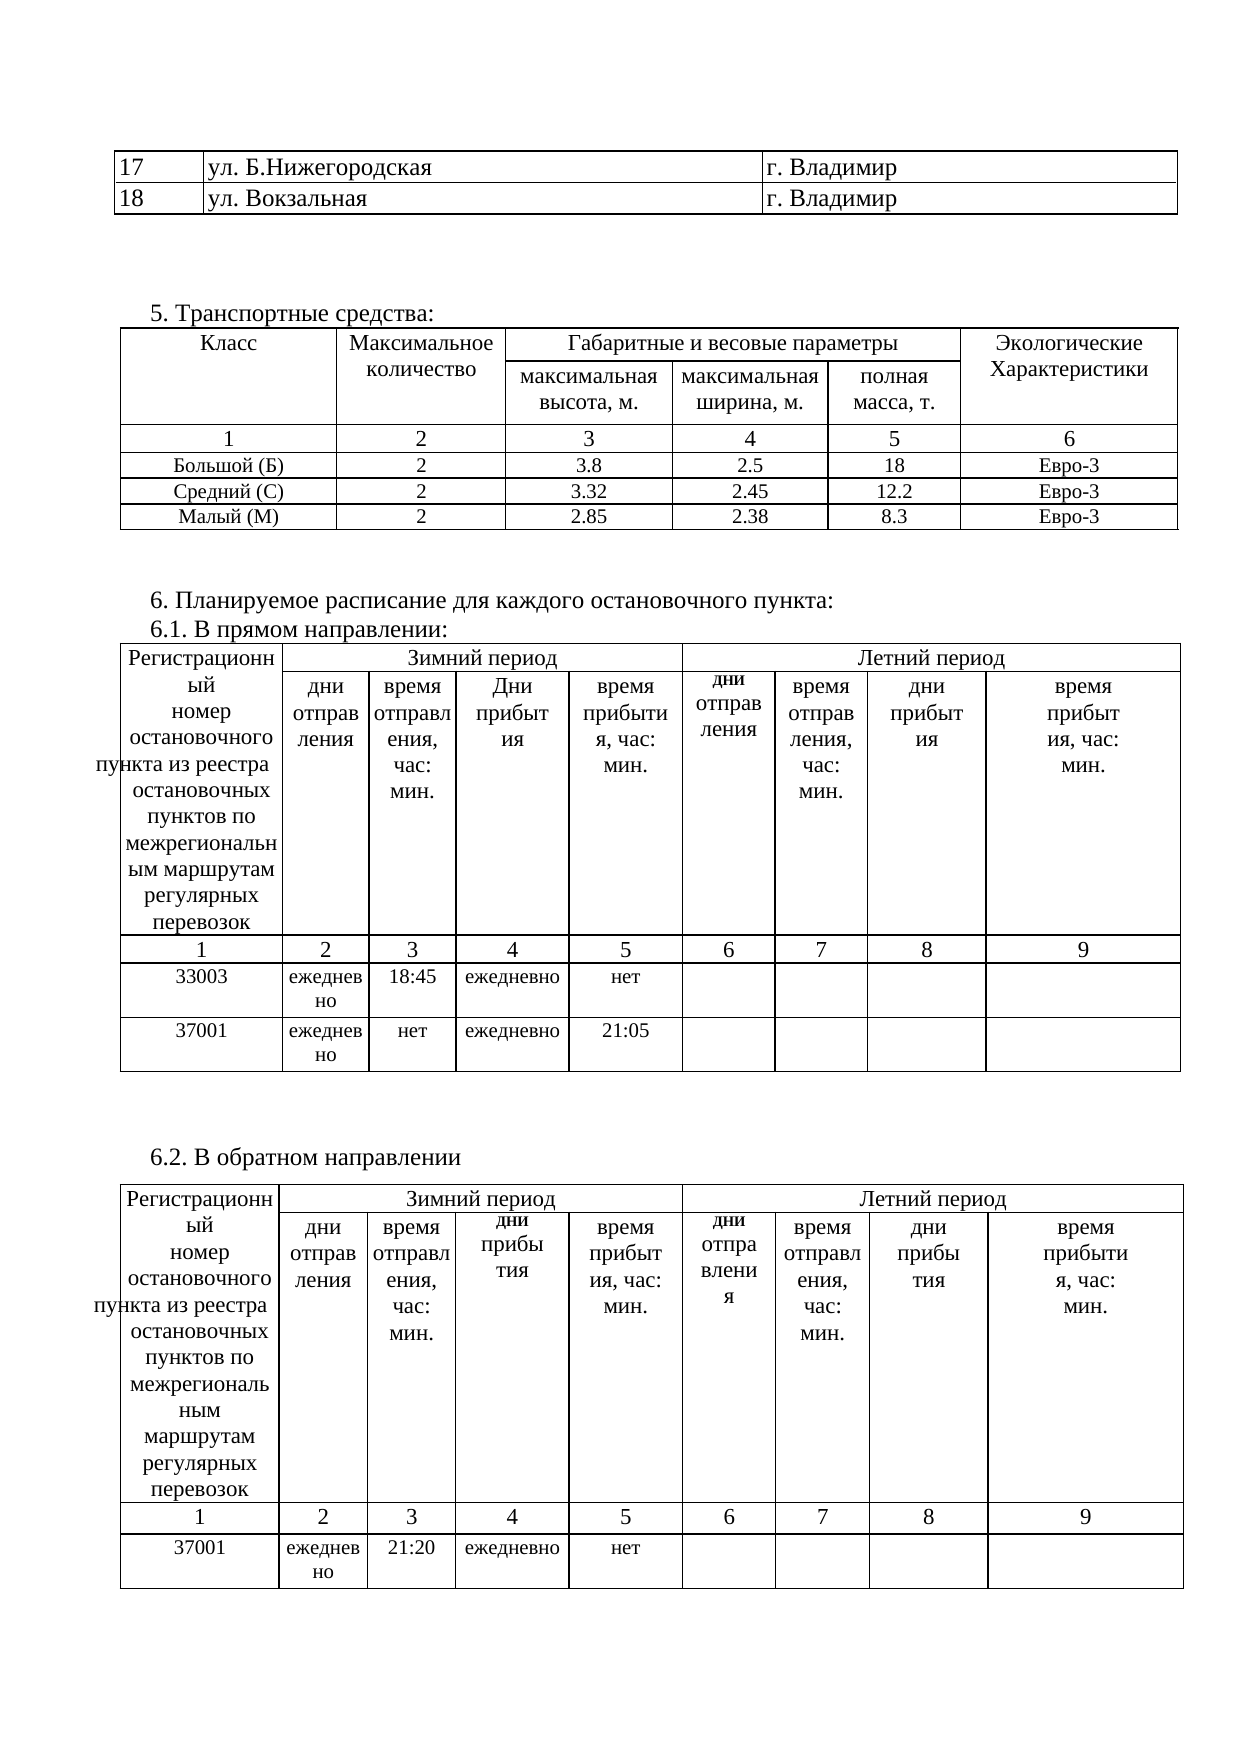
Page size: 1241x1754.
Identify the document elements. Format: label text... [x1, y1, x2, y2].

table_cell 4 [457, 936, 568, 962]
table_cell время прибыти я, час: мин. [570, 672, 682, 934]
table_cell Средний (С) [121, 479, 336, 503]
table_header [121, 1185, 278, 1501]
table_cell дни отправ ления [280, 1213, 367, 1501]
table_cell время прибыт ия, час: мин. [570, 1213, 682, 1501]
table_cell Большой (Б) [121, 453, 336, 477]
table_cell Малый (М) [121, 505, 336, 528]
table_header Летний период [683, 644, 1180, 671]
table_header Зимний период [280, 1185, 682, 1212]
table_header Класс [121, 329, 336, 424]
table_cell 3 [368, 1503, 455, 1533]
table_cell Дни прибыт ия [457, 672, 568, 934]
table_cell Евро-3 [961, 505, 1177, 528]
table_cell 5 [570, 936, 682, 962]
text 6. Планируемое расписание для каждого остановочного пункта: [150, 585, 1090, 614]
table_cell 2 [283, 936, 368, 962]
table_cell [989, 1535, 1183, 1588]
table_cell 21:20 [368, 1535, 455, 1588]
table_cell 2.38 [673, 505, 827, 528]
table_cell нет [370, 1018, 455, 1071]
table_cell ежедневно [283, 1018, 368, 1071]
table_cell 1 [121, 936, 282, 962]
table_header Зимний период [283, 644, 682, 671]
text 6.1. В прямом направлении: [150, 614, 1090, 643]
table_cell г. Владимир [763, 181, 1177, 213]
table_cell [683, 1535, 775, 1588]
table_cell 17 [115, 152, 203, 181]
table_cell 4 [456, 1503, 568, 1533]
table_cell Евро-3 [961, 479, 1177, 503]
table_cell дни отправ ления [283, 672, 368, 934]
table_cell г. Владимир [763, 152, 1177, 181]
table_cell 18 [115, 183, 203, 213]
table_cell 5 [829, 425, 960, 452]
table_cell 12.2 [829, 479, 960, 503]
table_cell 18:45 [370, 964, 455, 1016]
table_cell 6 [683, 1503, 775, 1533]
text 5. Транспортные средства: [150, 298, 1090, 327]
table_cell [987, 964, 1180, 1016]
table_cell ДНИ прибы тия [456, 1213, 568, 1501]
table_cell ул. Вокзальная [204, 183, 762, 213]
table_cell [776, 1535, 869, 1588]
table_cell 2 [337, 505, 505, 528]
table_cell время отправ ления, час: мин. [776, 672, 867, 934]
table_cell ежедневно [283, 964, 368, 1016]
table_cell ул. Б.Нижегородская [204, 152, 762, 181]
table_cell [776, 964, 867, 1016]
table_cell дни прибыт ия [868, 672, 985, 934]
table_cell 7 [776, 936, 867, 962]
table_cell 6 [683, 936, 774, 962]
table_cell [868, 1018, 985, 1071]
table_cell время прибыти я, час: мин. [989, 1213, 1183, 1501]
table_cell ежедневно [280, 1535, 367, 1588]
table_cell 7 [776, 1503, 869, 1533]
table_cell 6 [961, 425, 1177, 452]
table_cell 3 [506, 425, 672, 452]
table_cell 37001 [121, 1018, 282, 1071]
table_cell 9 [987, 936, 1180, 962]
table_cell 2 [337, 479, 505, 503]
table_header Максимальное количество [337, 329, 505, 424]
table_cell [870, 1535, 987, 1588]
table_cell время отправл ения, час: мин. [370, 672, 455, 934]
table_cell 8.3 [829, 505, 960, 528]
table_cell 1 [121, 1503, 278, 1533]
table_cell [868, 964, 985, 1016]
table_cell время отправл ения, час: мин. [776, 1213, 869, 1501]
table_cell 2 [337, 453, 505, 477]
table_cell максимальная ширина, м. [673, 362, 827, 424]
table_cell нет [570, 964, 682, 1016]
table_cell 2.45 [673, 479, 827, 503]
table_cell ДНИ отпра влени я [683, 1213, 775, 1501]
table_header Габаритные и весовые параметры [506, 329, 960, 360]
table_cell 8 [868, 936, 985, 962]
table_cell 37001 [121, 1535, 278, 1588]
table_cell 4 [673, 425, 827, 452]
table_header Летний период [683, 1185, 1183, 1212]
table_cell [776, 1018, 867, 1071]
table_cell 5 [570, 1503, 682, 1533]
table_cell [683, 964, 774, 1016]
table_header Экологические Характеристики [961, 329, 1177, 424]
table_cell время прибыт ия, час: мин. [987, 672, 1180, 934]
table_cell Евро-3 [961, 453, 1177, 477]
table_cell дни прибы тия [870, 1213, 987, 1501]
table_cell 21:05 [570, 1018, 682, 1071]
table_cell 3.8 [506, 453, 672, 477]
table_cell 33003 [121, 964, 282, 1016]
table_cell ежедневно [457, 1018, 568, 1071]
table_cell ежедневно [457, 964, 568, 1016]
table_cell время отправл ения, час: мин. [368, 1213, 455, 1501]
table_cell [683, 1018, 774, 1071]
table_cell 2.5 [673, 453, 827, 477]
table_cell 9 [989, 1503, 1183, 1533]
table_header Регистрационный номер остановочного пункта из реестра остановочных пунктов по межрегиональным маршрутам регулярных перевозок [121, 644, 282, 934]
table_cell 18 [829, 453, 960, 477]
table_cell 1 [121, 425, 336, 452]
table_cell 2 [280, 1503, 367, 1533]
table_cell 3 [370, 936, 455, 962]
table_cell ДНИ отправ ления [683, 672, 774, 934]
table_cell ежедневно [456, 1535, 568, 1588]
table_cell нет [570, 1535, 682, 1588]
table_cell 3.32 [506, 479, 672, 503]
table_cell максимальная высота, м. [506, 362, 672, 424]
table_cell 8 [870, 1503, 987, 1533]
table_cell 2 [337, 425, 505, 452]
table_cell полная масса, т. [829, 362, 960, 424]
table_cell 2.85 [506, 505, 672, 528]
table_cell [987, 1018, 1180, 1071]
text 6.2. В обратном направлении [150, 1142, 1090, 1171]
